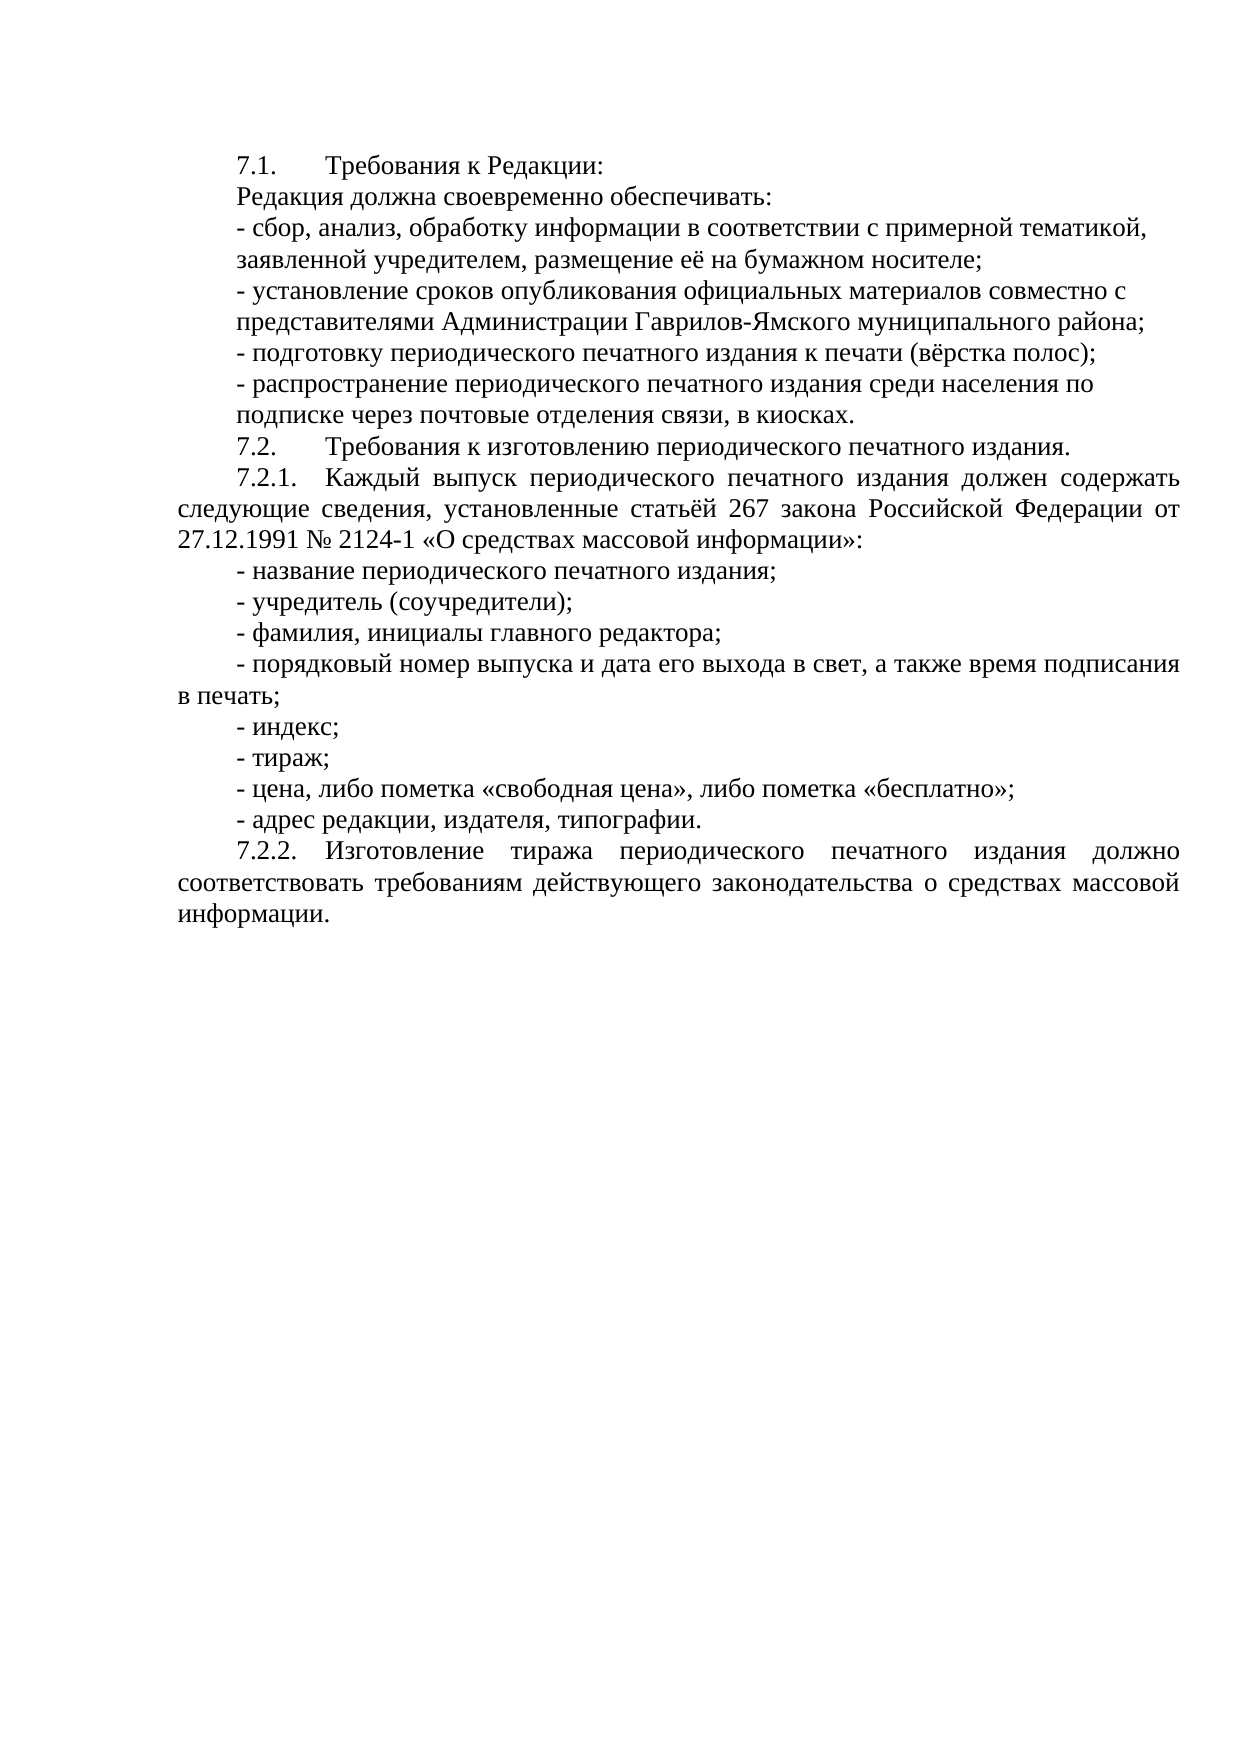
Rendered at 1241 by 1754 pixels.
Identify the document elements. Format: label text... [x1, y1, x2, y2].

list Каждый выпуск периодического печатного издания должен содержать следующие сведения, установленные статьёй 267 закона Российской Федерации от 27.12.1991 № 2124-1 «О средствах массовой информации»: [177, 461, 1181, 554]
text - порядковый номер выпуска и дата его выхода в свет, а также время подписания в печать; [177, 648, 1181, 710]
text - сбор, анализ, обработку информации в соответствии с примерной тематикой, [177, 212, 1181, 243]
text заявленной учредителем, размещение её на бумажном носителе; [177, 243, 1181, 274]
text - распространение периодического печатного издания среди населения по [177, 367, 1181, 398]
text - фамилия, инициалы главного редактора; [177, 616, 1181, 648]
text представителями Администрации Гаврилов-Ямского муниципального района; [177, 305, 1181, 336]
text подписке через почтовые отделения связи, в киосках. [177, 398, 1181, 429]
text - тираж; [177, 741, 1181, 772]
text - цена, либо пометка «свободная цена», либо пометка «бесплатно»; [177, 772, 1181, 803]
text - установление сроков опубликования официальных материалов совместно с [177, 274, 1181, 305]
list Изготовление тиража периодического печатного издания должно соответствовать требованиям действующего законодательства о средствах массовой информации. [177, 834, 1181, 928]
text - название периодического печатного издания; [177, 554, 1181, 585]
text Редакция должна своевременно обеспечивать: [177, 180, 1181, 212]
text - индекс; [177, 710, 1181, 741]
list Требования к изготовлению периодического печатного издания. [177, 429, 1181, 461]
list Требования к Редакции: [177, 149, 1181, 180]
text - учредитель (соучредители); [177, 585, 1181, 616]
text - адрес редакции, издателя, типографии. [177, 803, 1181, 834]
text - подготовку периодического печатного издания к печати (вёрстка полос); [177, 336, 1181, 367]
